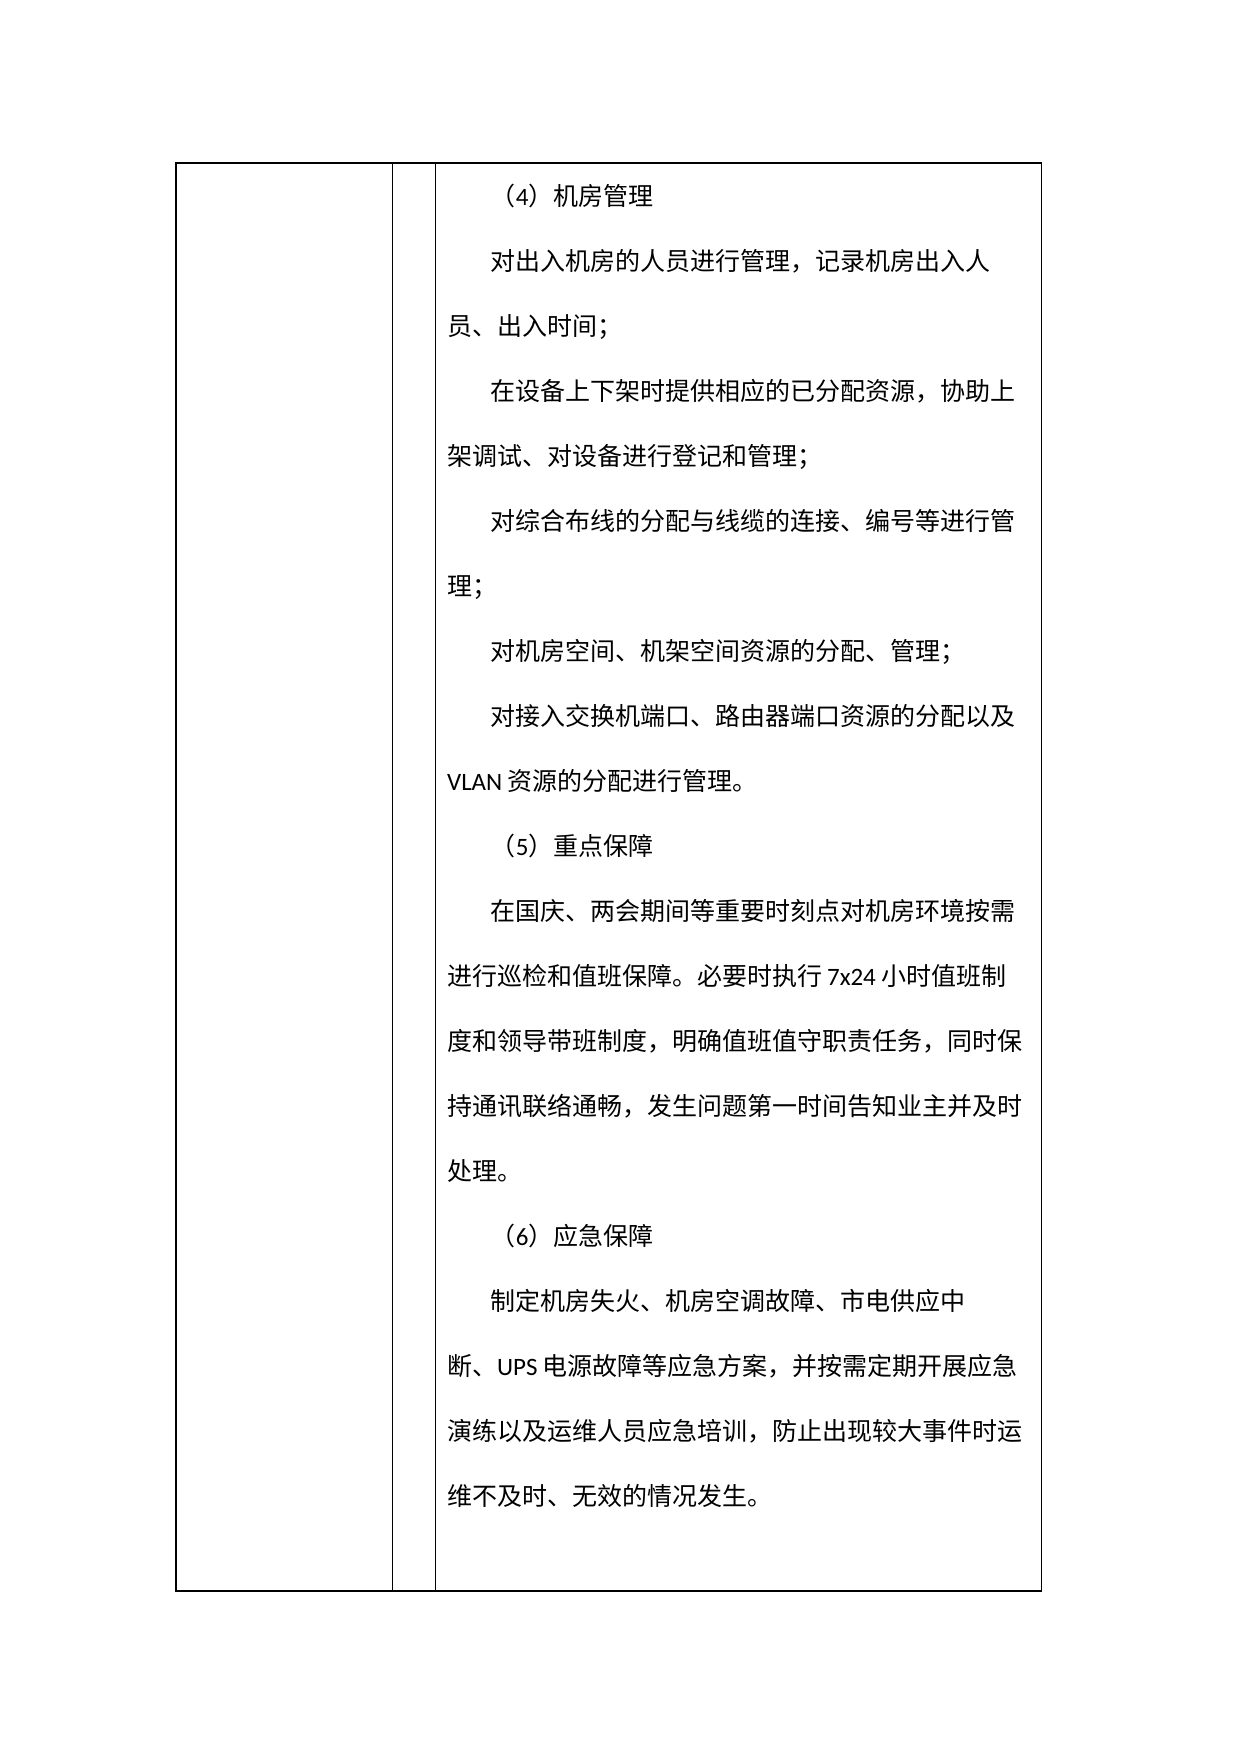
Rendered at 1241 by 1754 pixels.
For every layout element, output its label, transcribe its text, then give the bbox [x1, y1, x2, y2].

table_cell 1 [393, 164, 435, 1590]
table_cell [177, 164, 392, 1590]
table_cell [436, 164, 1041, 1590]
